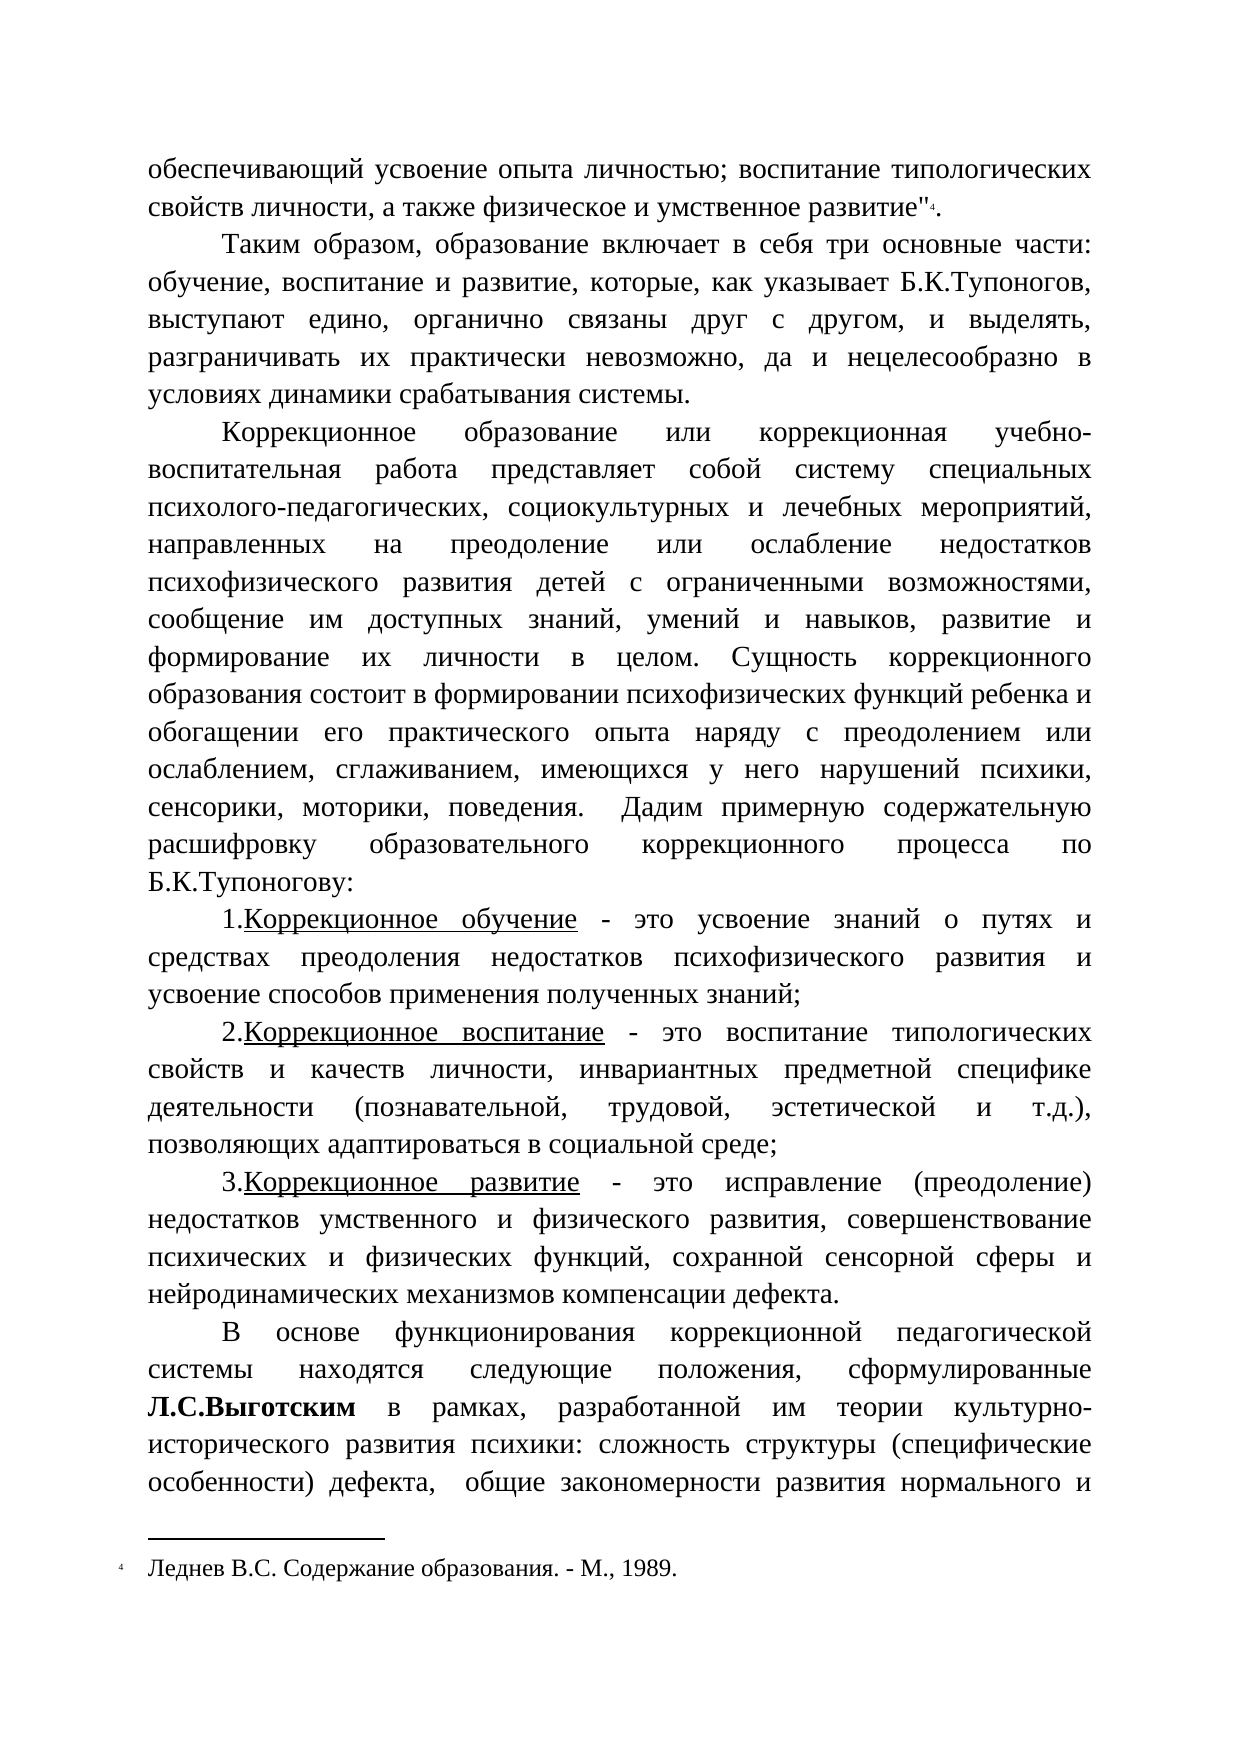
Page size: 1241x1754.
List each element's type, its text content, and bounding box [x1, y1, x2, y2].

text 1.Коррекционное обучение - это усвоение знаний о путях и средствах преодоления недостатков психофизического развития и усвоение способов применения полученных знаний; [148, 898, 1092, 1010]
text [148, 148, 1092, 223]
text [148, 1310, 1092, 1498]
text 2.Коррекционное воспитание - это воспитание типологических свойств и качеств личности, инвариантных предметной специфике деятельности (познавательной, трудовой, эстетической и т.д.), позволяющих адаптироваться в социальной среде; [148, 1010, 1092, 1160]
text 3.Коррекционное развитие - это исправление (преодоление) недостатков умственного и физического развития, совершенствование психических и физических функций, сохранной сенсорной сферы и нейродинамических механизмов компенсации дефекта. [148, 1160, 1092, 1310]
text Коррекционное образование или коррекционная учебно-воспитательная работа представляет собой систему специальных психолого-педагогических, социокультурных и лечебных мероприятий, направленных на преодоление или ослабление недостатков психофизического развития детей с ограниченными возможностями, сообщение им доступных знаний, умений и навыков, развитие и формирование их личности в целом. Сущность коррекционного образования состоит в формировании психофизических функций ребенка и обогащении его практического опыта наряду с преодолением или ослаблением, сглаживанием, имеющихся у него нарушений психики, сенсорики, моторики, поведения. Дадим примерную содержательную расшифровку образовательного коррекционного процесса по Б.К.Тупоногову: [148, 410, 1092, 898]
text Таким образом, образование включает в себя три основные части: обучение, воспитание и развитие, которые, как указывает Б.К.Тупоногов, выступают едино, органично связаны друг с другом, и выделять, разграничивать их практически невозможно, да и нецелесообразно в условиях динамики срабатывания системы. [148, 223, 1092, 410]
